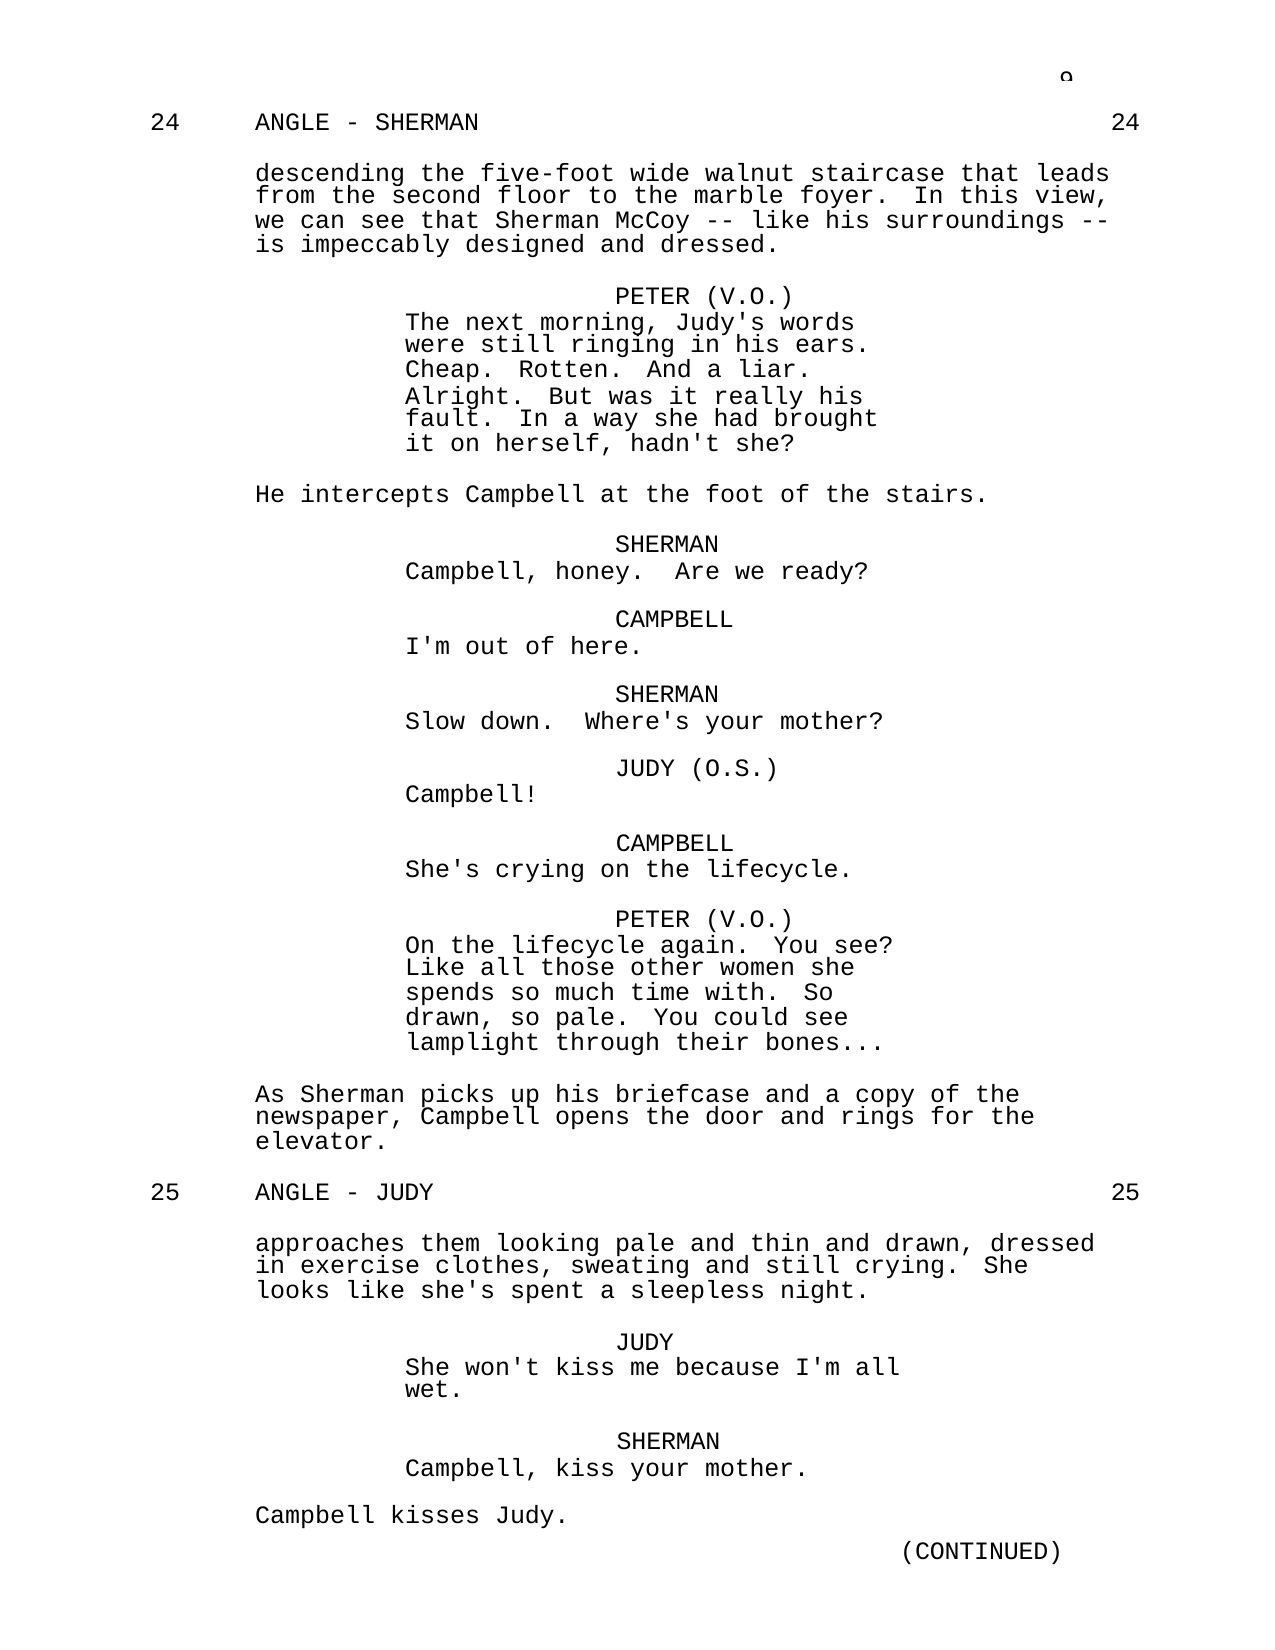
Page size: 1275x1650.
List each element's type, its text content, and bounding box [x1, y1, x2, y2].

subtitle SHERMAN [615, 531, 1217, 558]
text She won't kiss me because I'm all wet. [405, 1356, 905, 1405]
subtitle SHERMAN [133, 1428, 720, 1455]
subtitle PETER (V.O.) [615, 907, 1217, 933]
text Campbell, honey. Are we ready? [405, 558, 1217, 585]
text descending the five-foot wide walnut staircase that leads from the second floor to the marble foyer. In this view, we can see that Sherman McCoy -- like his surroundings -- is impeccably designed and dressed. [255, 162, 1110, 260]
subtitle CAMPBELL [254, 832, 1096, 857]
subtitle ANGLE - JUDY 25 [150, 1179, 1217, 1208]
text (CONTINUED) [900, 1538, 1217, 1567]
subtitle PETER (V.O.) [615, 283, 1217, 310]
subtitle JUDY [615, 1329, 1217, 1355]
subtitle JUDY (O.S.) [615, 757, 1217, 782]
text Alright. But was it really his fault. In a way she had brought it on herself, hadn't she? [405, 385, 885, 459]
subtitle CAMPBELL [615, 606, 1217, 633]
text She's crying on the lifecycle. [405, 857, 1217, 885]
text On the lifecycle again. You see? Like all those other women she spends so much time with. So drawn, so pale. You could see lamplight through their bones... [405, 934, 905, 1057]
text Campbell kisses Judy. [255, 1503, 810, 1531]
subtitle ANGLE - SHERMAN 24 [150, 109, 1217, 137]
text I'm out of here. [405, 633, 1217, 660]
text Slow down. Where's your mother? [405, 708, 1217, 735]
text Campbell! [405, 782, 1217, 810]
text Campbell, kiss your mother. [405, 1455, 810, 1481]
text approaches them looking pale and thin and drawn, dressed in exercise clothes, sweating and still crying. She looks like she's spent a sleepless night. [255, 1232, 1095, 1306]
text He intercepts Campbell at the foot of the stairs. [255, 481, 1217, 510]
text The next morning, Judy's words were still ringing in his ears. Cheap. Rotten. And a liar. [405, 311, 905, 384]
subtitle SHERMAN [615, 681, 1217, 708]
text As Sherman picks up his briefcase and a copy of the newspaper, Campbell opens the door and rings for the elevator. [255, 1083, 1080, 1157]
